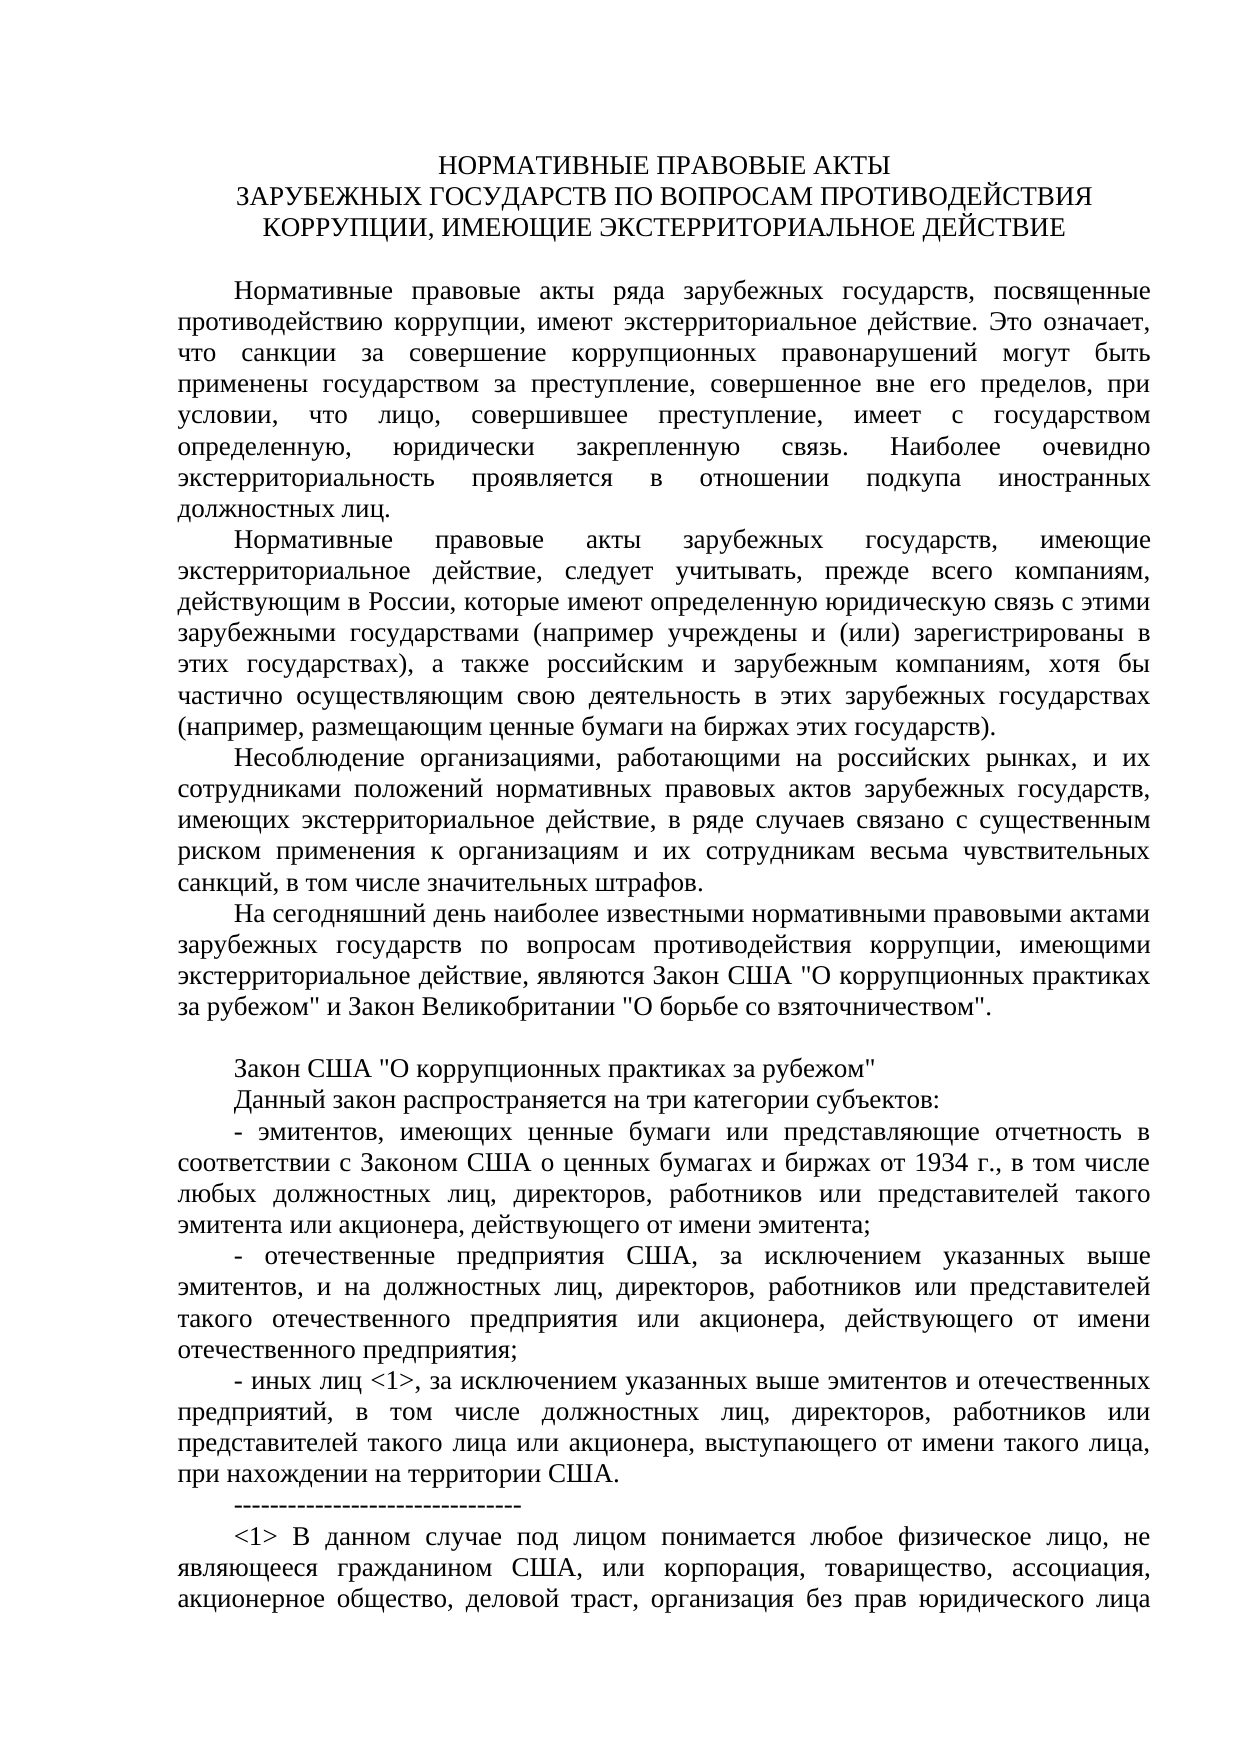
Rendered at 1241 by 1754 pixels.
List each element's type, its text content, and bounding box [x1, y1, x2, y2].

text НОРМАТИВНЫЕ ПРАВОВЫЕ АКТЫ [177, 149, 1152, 180]
text - отечественные предприятия США, за исключением указанных выше эмитентов, и на должностных лиц, директоров, работников или представителей такого отечественного предприятия или акционера, действующего от имени отечественного предприятия; [177, 1239, 1152, 1364]
text ЗАРУБЕЖНЫХ ГОСУДАРСТВ ПО ВОПРОСАМ ПРОТИВОДЕЙСТВИЯ [177, 180, 1152, 212]
text - иных лиц <1>, за исключением указанных выше эмитентов и отечественных предприятий, в том числе должностных лиц, директоров, работников или представителей такого лица или акционера, выступающего от имени такого лица, при нахождении на территории США. [177, 1364, 1152, 1488]
text Закон США "О коррупционных практиках за рубежом" [177, 1052, 1152, 1084]
text КОРРУПЦИИ, ИМЕЮЩИЕ ЭКСТЕРРИТОРИАЛЬНОЕ ДЕЙСТВИЕ [177, 212, 1152, 243]
text -------------------------------- [177, 1488, 1152, 1520]
text Нормативные правовые акты ряда зарубежных государств, посвященные противодействию коррупции, имеют экстерриториальное действие. Это означает, что санкции за совершение коррупционных правонарушений могут быть применены государством за преступление, совершенное вне его пределов, при условии, что лицо, совершившее преступление, имеет с государством определенную, юридически закрепленную связь. Наиболее очевидно экстерриториальность проявляется в отношении подкупа иностранных должностных лиц. [177, 274, 1152, 523]
text Несоблюдение организациями, работающими на российских рынках, и их сотрудниками положений нормативных правовых актов зарубежных государств, имеющих экстерриториальное действие, в ряде случаев связано с существенным риском применения к организациям и их сотрудникам весьма чувствительных санкций, в том числе значительных штрафов. [177, 741, 1152, 897]
text На сегодняшний день наиболее известными нормативными правовыми актами зарубежных государств по вопросам противодействия коррупции, имеющими экстерриториальное действие, являются Закон США "О коррупционных практиках за рубежом" и Закон Великобритании "О борьбе со взяточничеством". [177, 897, 1152, 1021]
text - эмитентов, имеющих ценные бумаги или представляющие отчетность в соответствии с Законом США о ценных бумагах и биржах от 1934 г., в том числе любых должностных лиц, директоров, работников или представителей такого эмитента или акционера, действующего от имени эмитента; [177, 1115, 1152, 1239]
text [177, 1520, 1152, 1613]
text Данный закон распространяется на три категории субъектов: [177, 1084, 1152, 1115]
text Нормативные правовые акты зарубежных государств, имеющие экстерриториальное действие, следует учитывать, прежде всего компаниям, действующим в России, которые имеют определенную юридическую связь с этими зарубежными государствами (например учреждены и (или) зарегистрированы в этих государствах), а также российским и зарубежным компаниям, хотя бы частично осуществляющим свою деятельность в этих зарубежных государствах (например, размещающим ценные бумаги на биржах этих государств). [177, 523, 1152, 741]
